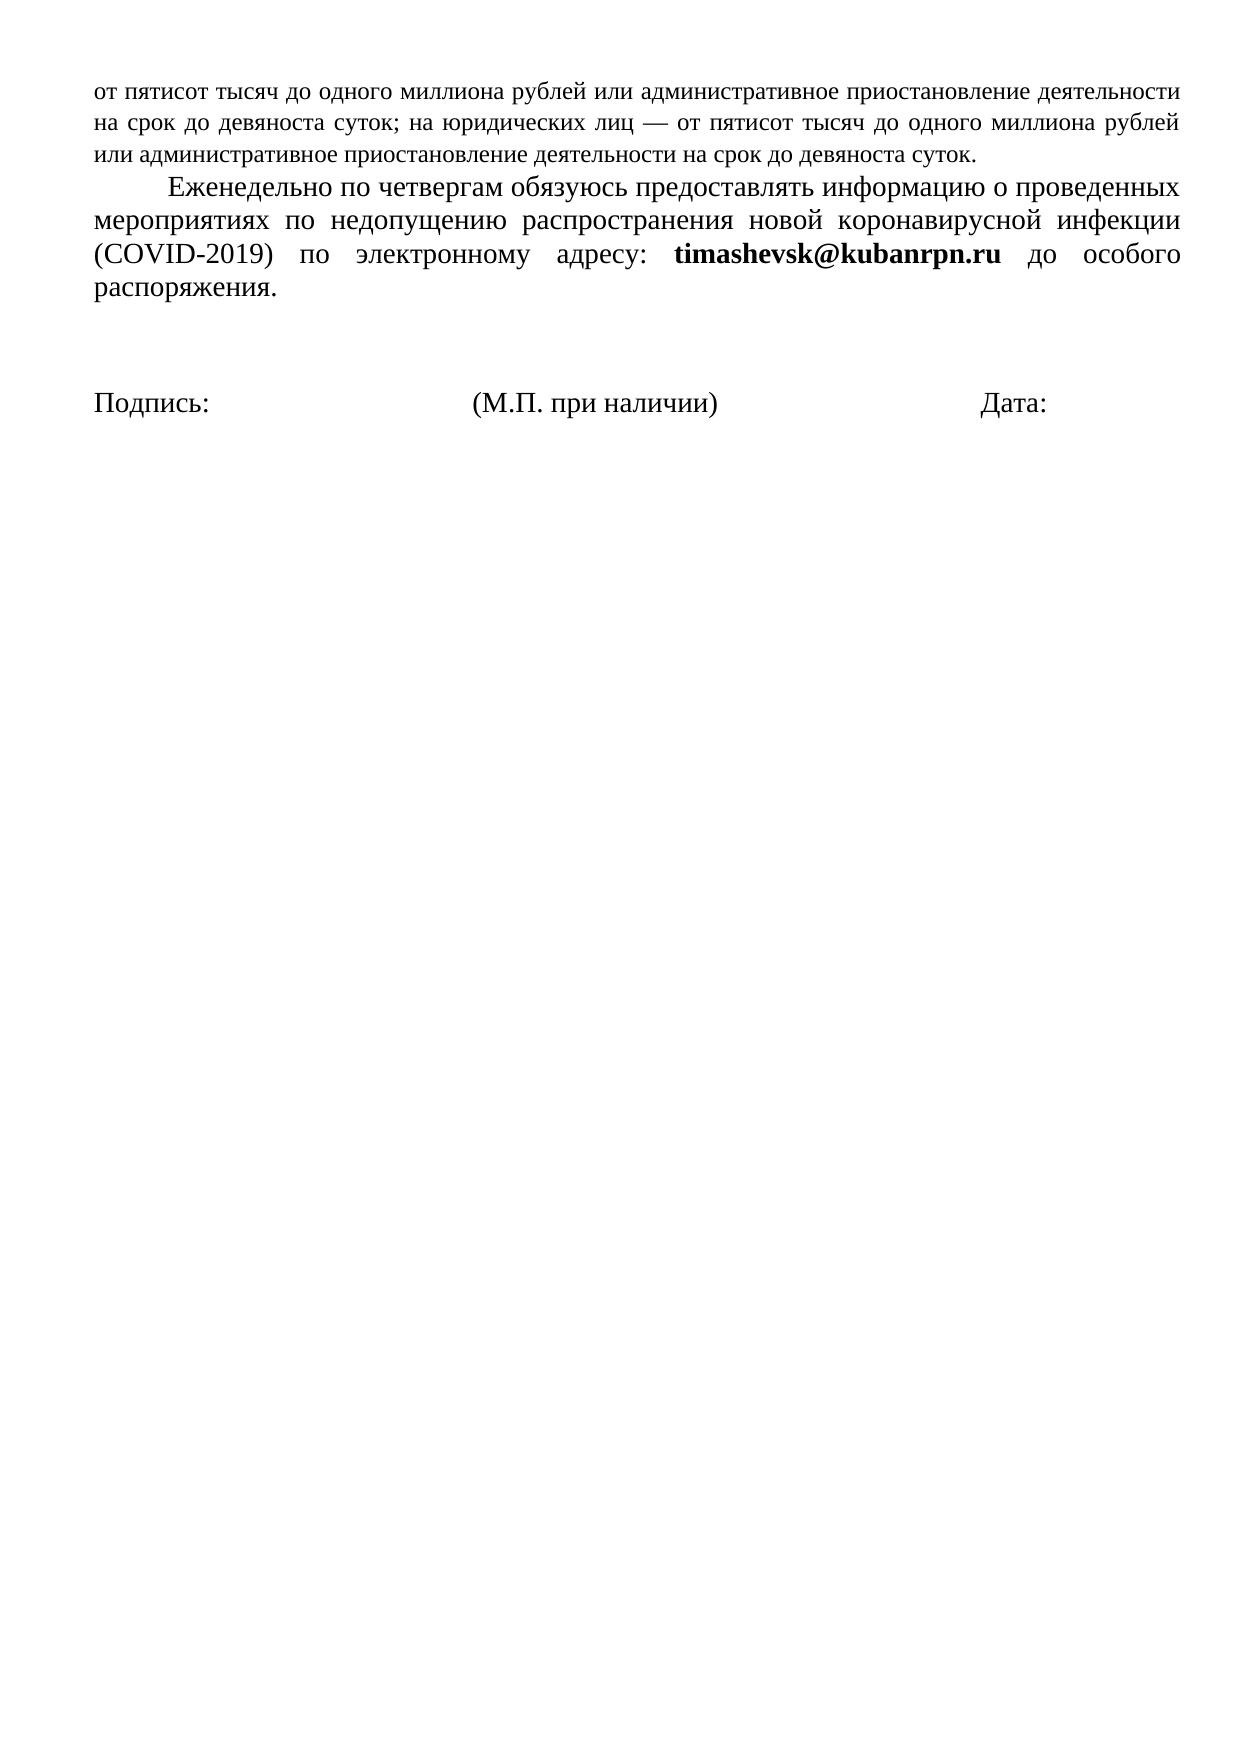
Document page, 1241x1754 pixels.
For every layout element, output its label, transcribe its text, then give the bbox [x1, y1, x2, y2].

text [94, 135, 1181, 169]
text Подпись: (М.П. при наличии) Дата: [94, 385, 1181, 418]
text Еженедельно по четвергам обязуюсь предоставлять информацию о проведенных мероприятиях по недопущению распространения новой коронавирусной инфекции (COVID-2019) по электронному адресу: timashevsk@kubanrpn.ru до особого распоряжения. [94, 169, 1181, 303]
